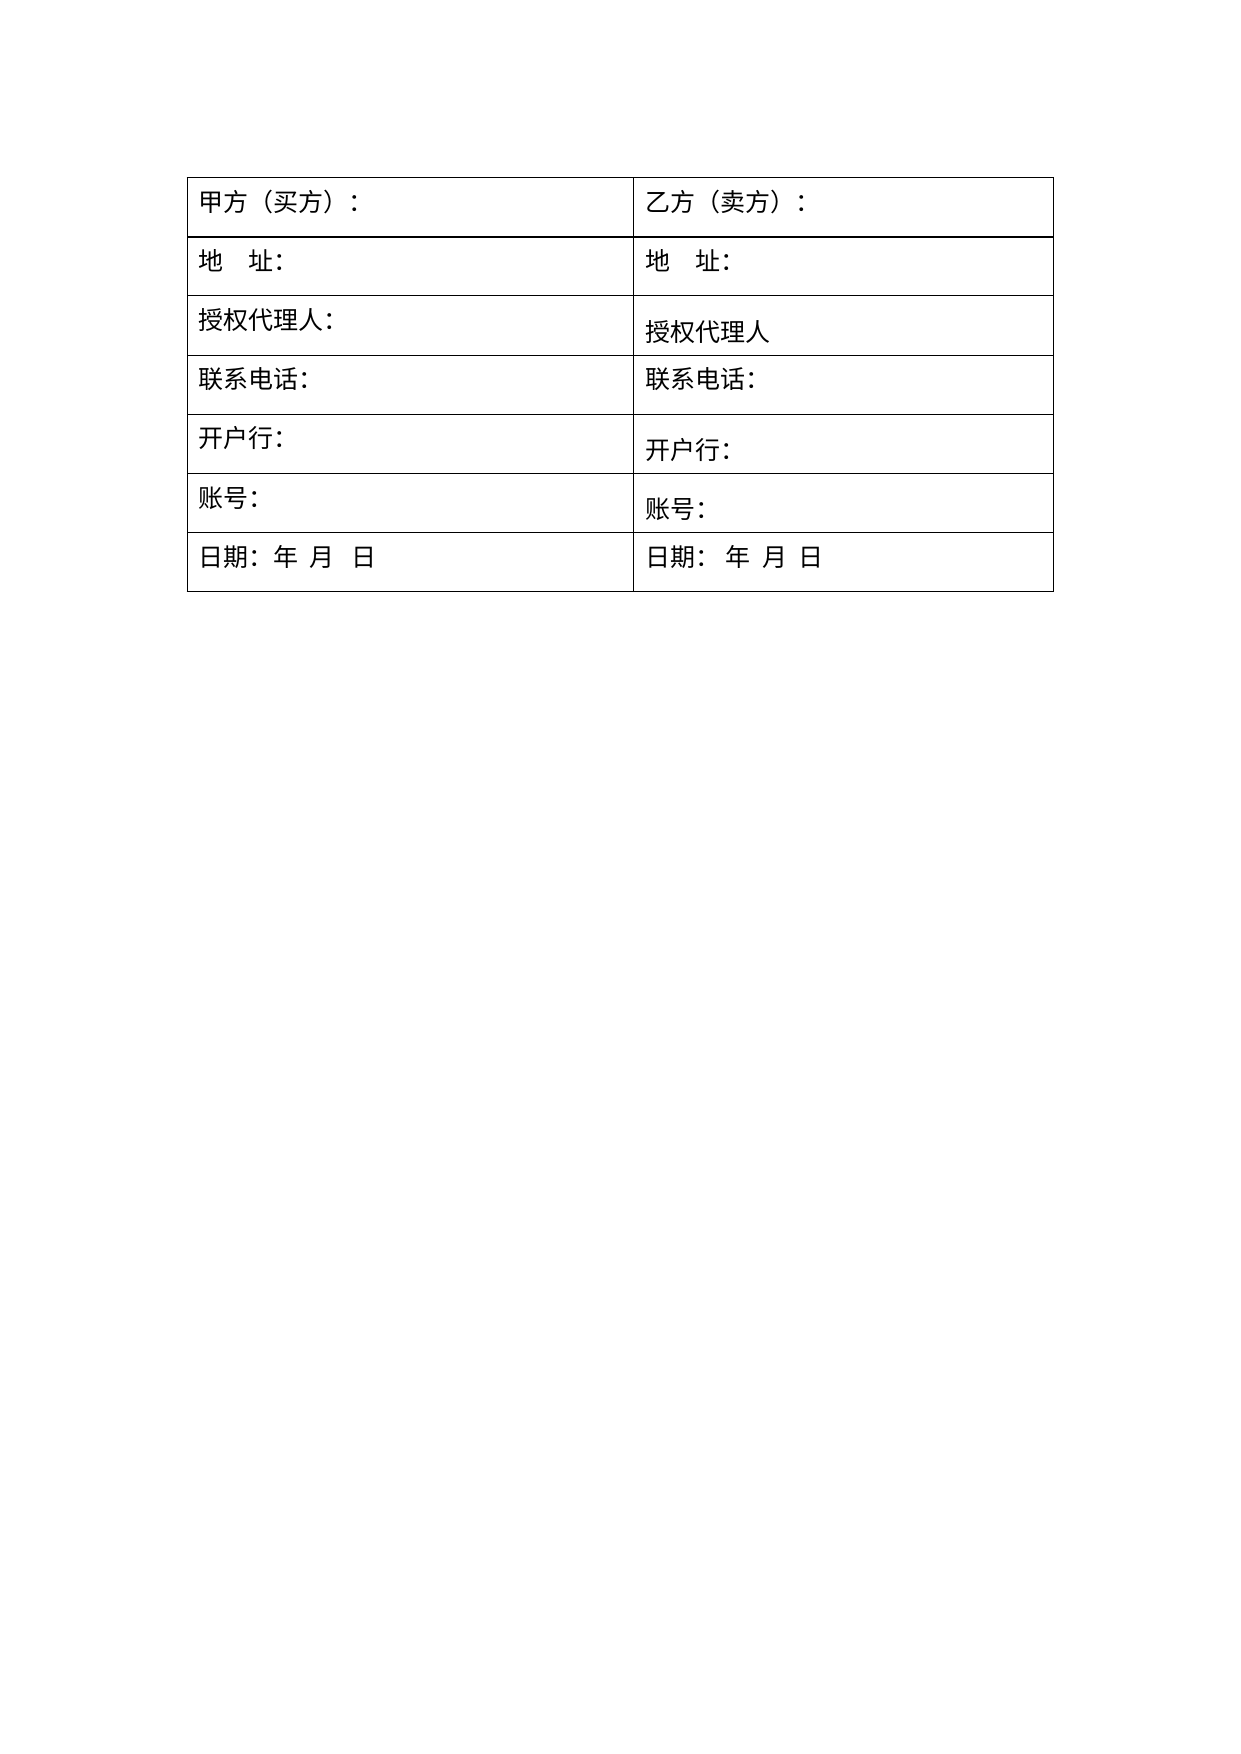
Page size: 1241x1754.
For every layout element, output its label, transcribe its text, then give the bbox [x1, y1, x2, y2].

table_cell 授权代理人 [634, 296, 1053, 354]
table_cell 地 址： [634, 238, 1053, 295]
table_cell 账号： [634, 474, 1053, 532]
table_cell 授权代理人： [188, 296, 633, 354]
table_cell 联系电话： [188, 356, 633, 413]
table_cell 日期： 年 月 日 [634, 533, 1053, 591]
table_cell 地 址： [188, 238, 633, 295]
table_cell 账号： [188, 474, 633, 532]
table_cell 开户行： [634, 415, 1053, 473]
table_header 甲方（买方）： [188, 178, 633, 236]
table_header 乙方（卖方）： [634, 178, 1053, 236]
table_cell 日期：年 月 日 [188, 533, 633, 591]
table_cell 开户行： [188, 415, 633, 473]
table_cell 联系电话： [634, 356, 1053, 413]
